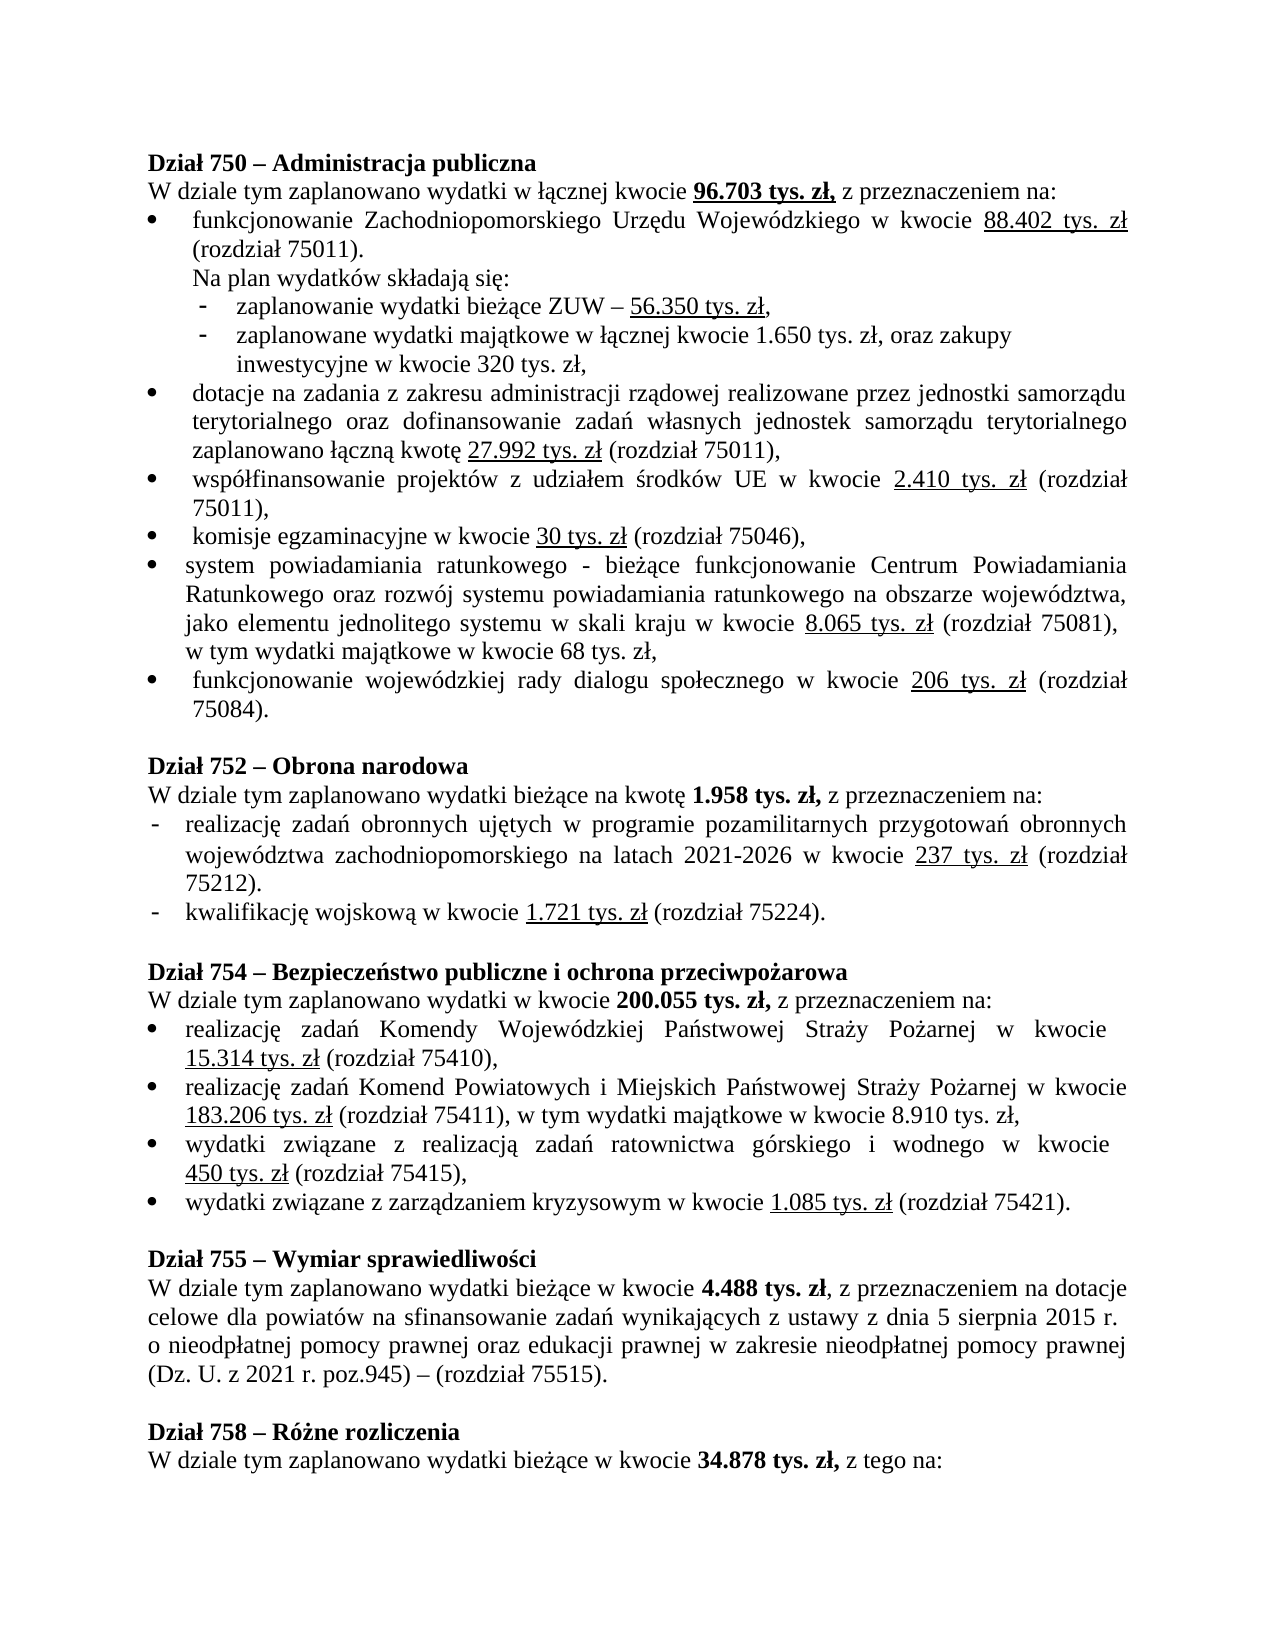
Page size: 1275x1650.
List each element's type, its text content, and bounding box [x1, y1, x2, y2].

list funkcjonowanie Zachodniopomorskiego Urzędu Wojewódzkiego w kwocie 88.402 tys. zł (rozdział 75011). [148, 205, 1127, 263]
text Dział 752 – Obrona narodowa [148, 751, 1127, 780]
text W dziale tym zaplanowano wydatki bieżące na kwotę 1.958 tys. zł, z przeznaczeniem na: [148, 780, 1127, 809]
list realizację zadań obronnych ujętych w programie pozamilitarnych przygotowań obronnych województwa zachodniopomorskiego na latach 2021-2026 w kwocie 237 tys. zł (rozdział 75212). [148, 809, 1127, 897]
list zaplanowane wydatki majątkowe w łącznej kwocie 1.650 tys. zł, oraz zakupy inwestycyjne w kwocie 320 tys. zł, [199, 320, 1127, 378]
text W dziale tym zaplanowano wydatki w łącznej kwocie 96.703 tys. zł, z przeznaczeniem na: [148, 176, 1127, 205]
list współfinansowanie projektów z udziałem środków UE w kwocie 2.410 tys. zł (rozdział 75011), [148, 464, 1127, 521]
list Na plan wydatków składają się: [192, 263, 1127, 291]
list realizację zadań Komend Powiatowych i Miejskich Państwowej Straży Pożarnej w kwocie 183.206 tys. zł (rozdział 75411), w tym wydatki majątkowe w kwocie 8.910 tys. zł, [148, 1072, 1127, 1129]
text W dziale tym zaplanowano wydatki bieżące w kwocie 34.878 tys. zł, z tego na: [148, 1446, 1127, 1474]
list dotacje na zadania z zakresu administracji rządowej realizowane przez jednostki samorządu terytorialnego oraz dofinansowanie zadań własnych jednostek samorządu terytorialnego zaplanowano łączną kwotę 27.992 tys. zł (rozdział 75011), [148, 378, 1127, 464]
text Dział 758 – Różne rozliczenia [148, 1417, 1127, 1446]
list realizację zadań Komendy Wojewódzkiej Państwowej Straży Pożarnej w kwocie 15.314 tys. zł (rozdział 75410), [148, 1014, 1127, 1072]
text Dział 750 – Administracja publiczna [148, 148, 1127, 176]
list kwalifikację wojskową w kwocie 1.721 tys. zł (rozdział 75224). [148, 897, 1127, 928]
text Dział 755 – Wymiar sprawiedliwości [148, 1244, 1127, 1273]
list wydatki związane z realizacją zadań ratownictwa górskiego i wodnego w kwocie 450 tys. zł (rozdział 75415), [148, 1129, 1127, 1187]
list komisje egzaminacyjne w kwocie 30 tys. zł (rozdział 75046), [148, 521, 1127, 550]
list system powiadamiania ratunkowego - bieżące funkcjonowanie Centrum Powiadamiania Ratunkowego oraz rozwój systemu powiadamiania ratunkowego na obszarze województwa, jako elementu jednolitego systemu w skali kraju w kwocie 8.065 tys. zł (rozdział 75081), w tym wydatki majątkowe w kwocie 68 tys. zł, [148, 550, 1127, 665]
list funkcjonowanie wojewódzkiej rady dialogu społecznego w kwocie 206 tys. zł (rozdział 75084). [148, 665, 1127, 723]
list wydatki związane z zarządzaniem kryzysowym w kwocie 1.085 tys. zł (rozdział 75421). [148, 1187, 1127, 1216]
list zaplanowanie wydatki bieżące ZUW – 56.350 tys. zł, [199, 291, 1127, 320]
text Dział 754 – Bezpieczeństwo publiczne i ochrona przeciwpożarowa [148, 957, 1127, 986]
text W dziale tym zaplanowano wydatki bieżące w kwocie 4.488 tys. zł, z przeznaczeniem na dotacje celowe dla powiatów na sfinansowanie zadań wynikających z ustawy z dnia 5 sierpnia 2015 r. o nieodpłatnej pomocy prawnej oraz edukacji prawnej w zakresie nieodpłatnej pomocy prawnej (Dz. U. z 2021 r. poz.945) – (rozdział 75515). [148, 1273, 1127, 1388]
text W dziale tym zaplanowano wydatki w kwocie 200.055 tys. zł, z przeznaczeniem na: [148, 986, 1127, 1014]
